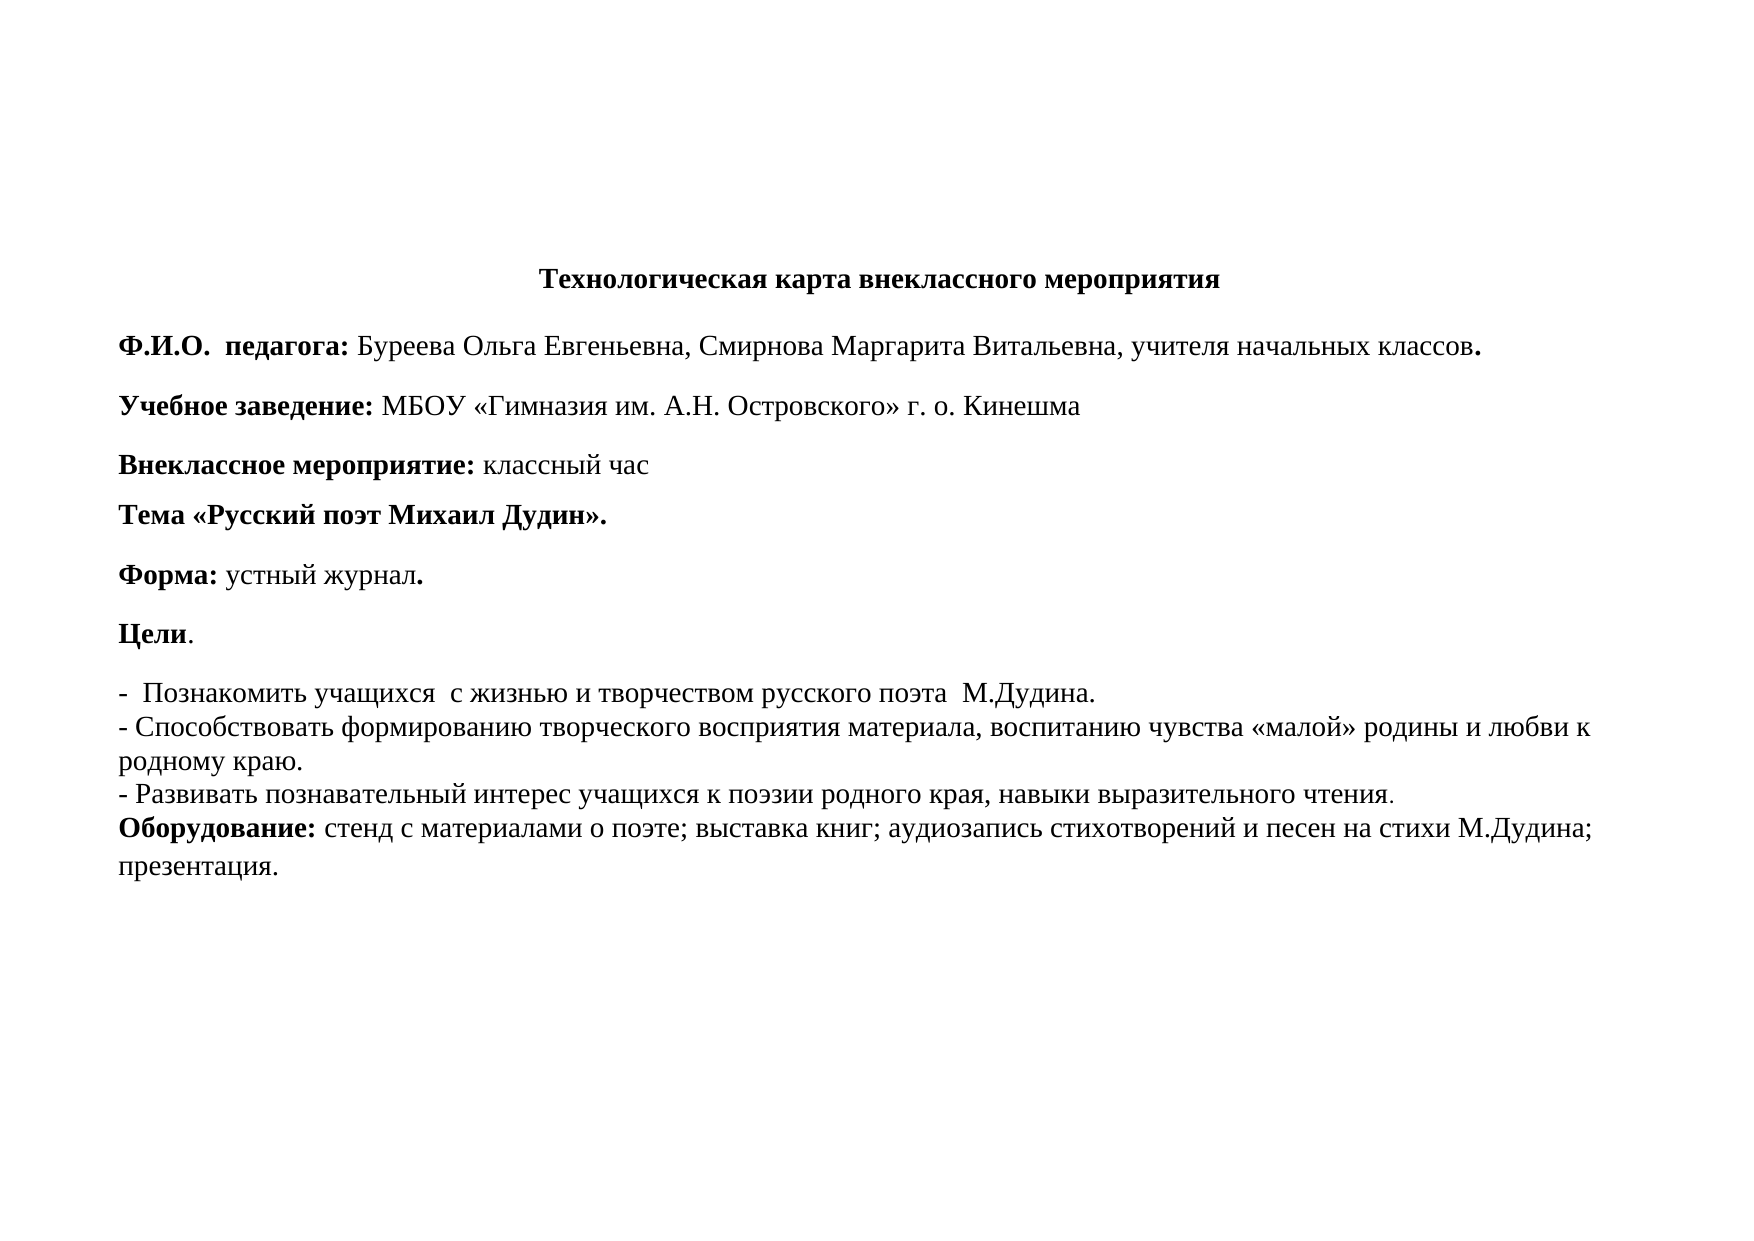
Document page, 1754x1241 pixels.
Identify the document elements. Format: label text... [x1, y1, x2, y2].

text - Способствовать формированию творческого восприятия материала, воспитанию чувства «малой» родины и любви к родному краю. [118, 709, 1636, 776]
text Ф.И.О. педагога: Буреева Ольга Евгеньевна, Смирнова Маргарита Витальевна, учителя начальных классов. [118, 328, 1636, 362]
text Цели. [118, 616, 1636, 650]
text Форма: устный журнал. [118, 557, 1636, 590]
text Технологическая карта внеклассного мероприятия [118, 261, 1636, 295]
text - Развивать познавательный интерес учащихся к поэзии родного края, навыки выразительного чтения. [118, 776, 1636, 810]
text Внеклассное мероприятие: классный час [118, 447, 1636, 481]
text Тема «Русский поэт Михаил Дудин». [118, 497, 1636, 531]
text Оборудование: стенд с материалами о поэте; выставка книг; аудиозапись стихотворений и песен на стихи М.Дудина; презентация. [118, 810, 1636, 882]
text - Познакомить учащихся с жизнью и творчеством русского поэта М.Дудина. [118, 676, 1636, 709]
text Учебное заведение: МБОУ «Гимназия им. А.Н. Островского» г. о. Кинешма [118, 388, 1636, 421]
